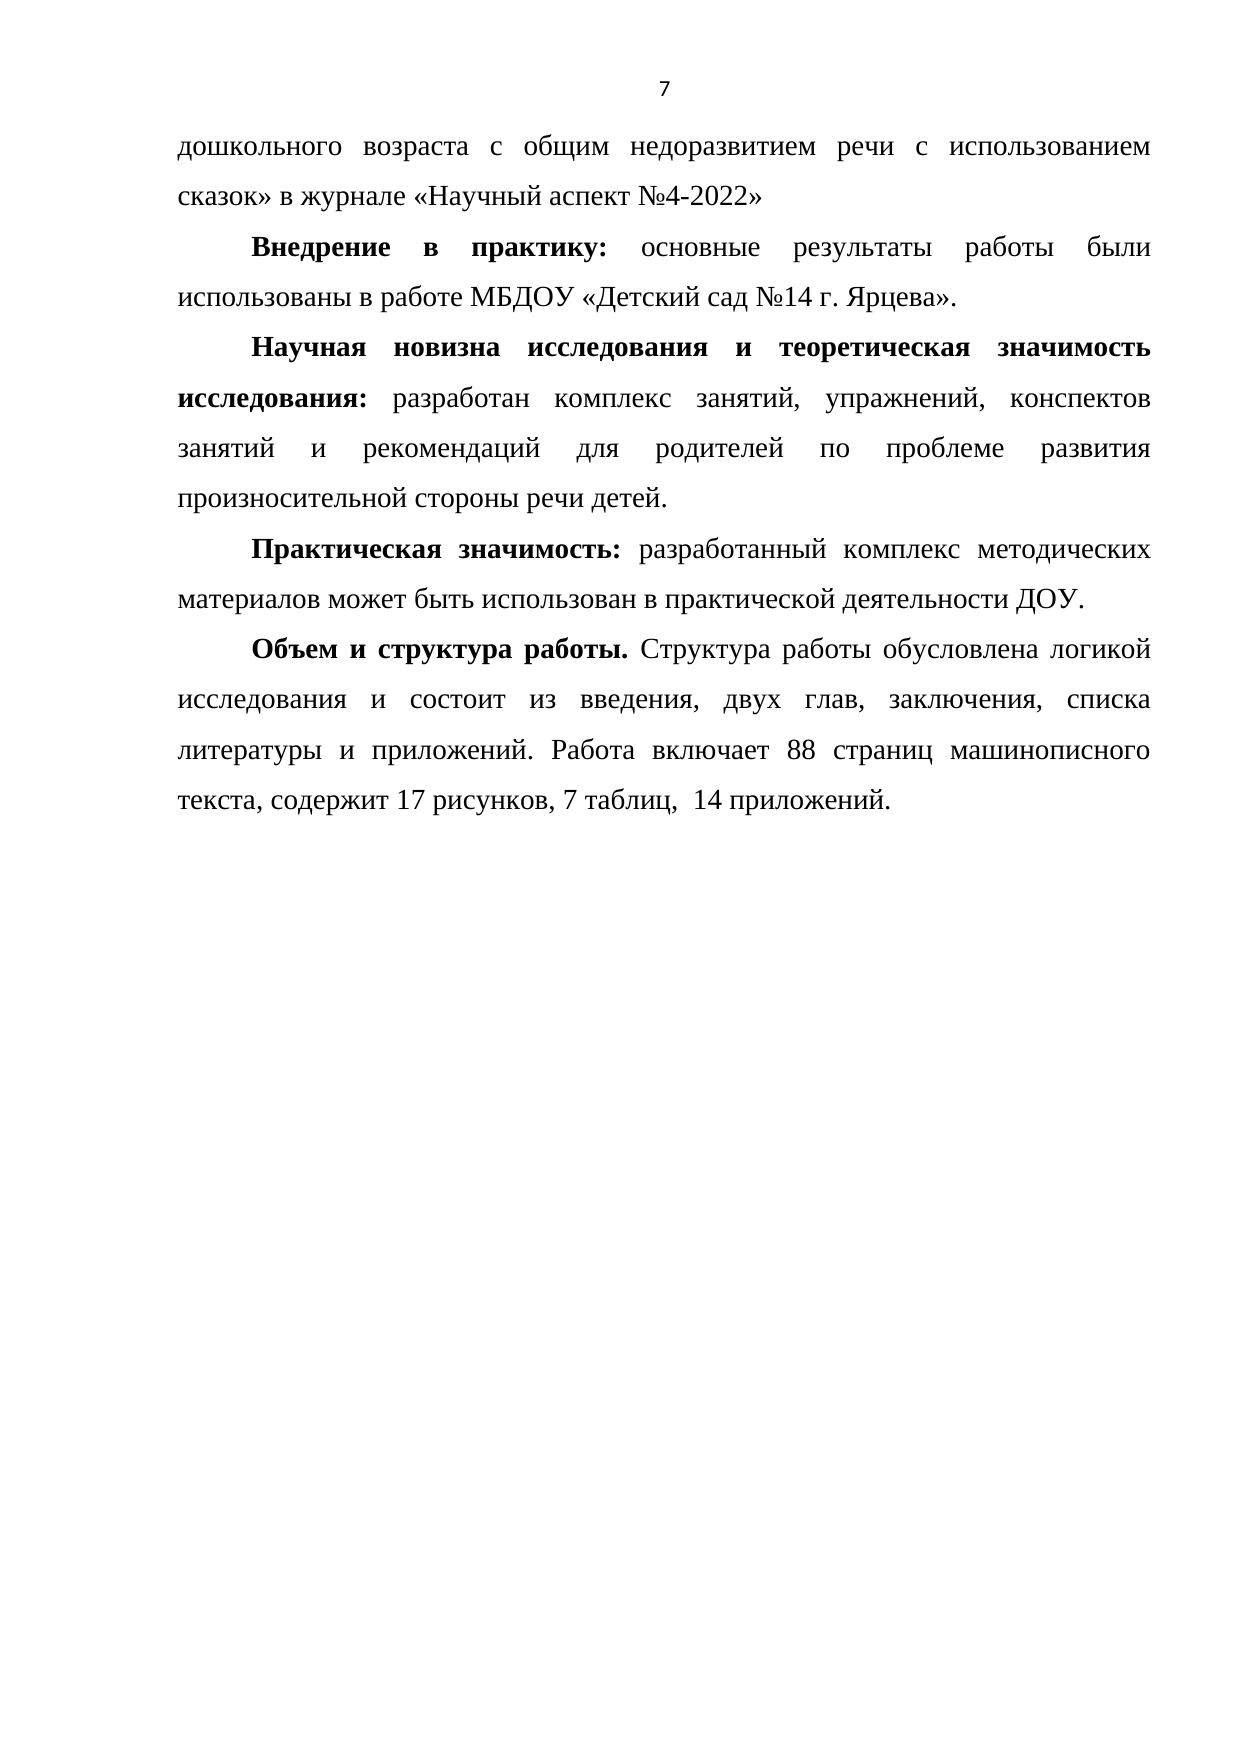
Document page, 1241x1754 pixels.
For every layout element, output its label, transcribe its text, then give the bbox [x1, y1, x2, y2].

text Объем и структура работы. Структура работы обусловлена логикой исследования и состоит из введения, двух глав, заключения, списка литературы и приложений. Работа включает 88 страниц машинописного текста, содержит 17 рисунков, 7 таблиц, 14 приложений. [177, 631, 1152, 816]
text Научная новизна исследования и теоретическая значимость исследования: разработан комплекс занятий, упражнений, конспектов занятий и рекомендаций для родителей по проблеме развития произносительной стороны речи детей. [177, 329, 1152, 514]
text Внедрение в практику: основные результаты работы были использованы в работе МБДОУ «Детский сад №14 г. Ярцева». [177, 229, 1152, 313]
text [177, 128, 1152, 212]
text Практическая значимость: разработанный комплекс методических материалов может быть использован в практической деятельности ДОУ. [177, 531, 1152, 614]
